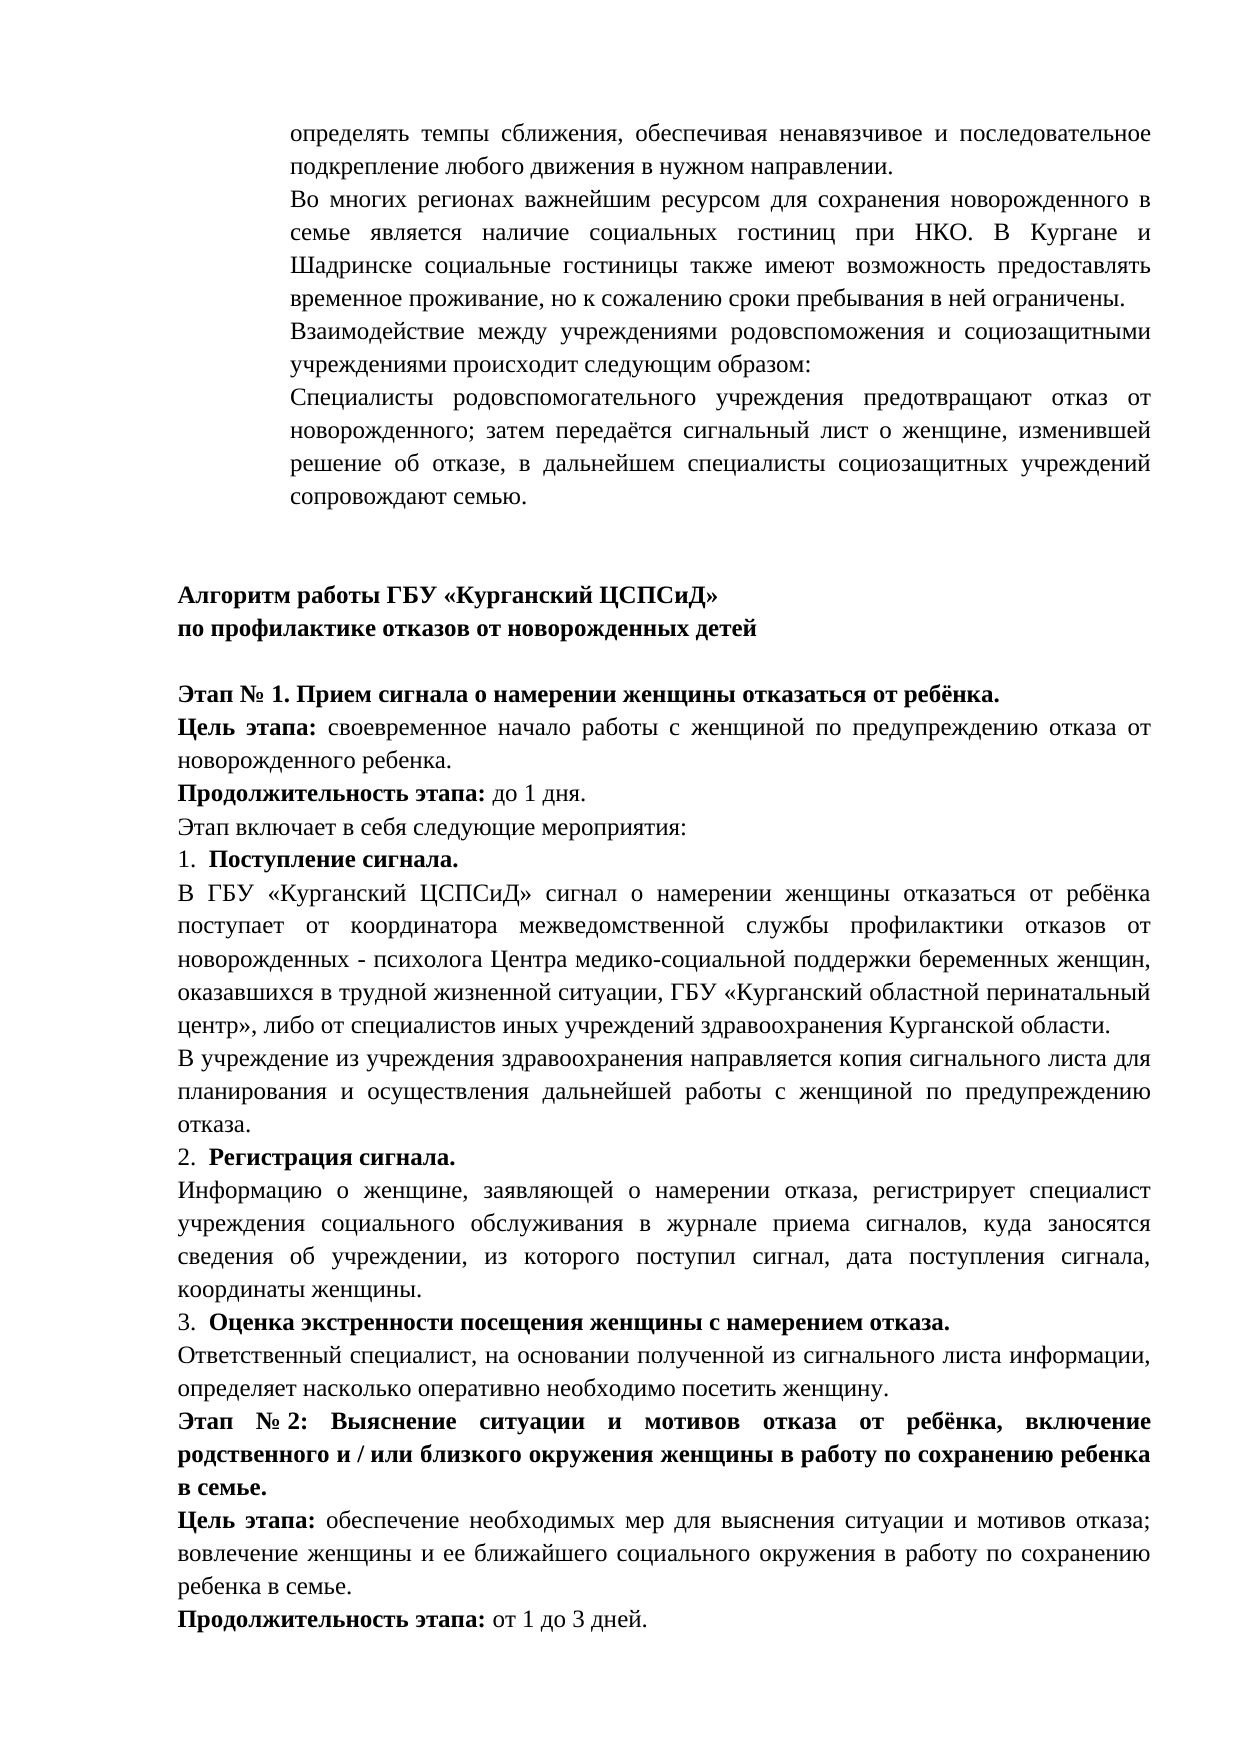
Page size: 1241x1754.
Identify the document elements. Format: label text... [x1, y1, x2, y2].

text Цель этапа: своевременное начало работы с женщиной по предупреждению отказа от новорожденного ребенка. [177, 712, 1152, 774]
text Этап № 1. Прием сигнала о намерении женщины отказаться от ребёнка. [177, 679, 1152, 708]
text 1. Поступление сигнала. [177, 844, 1152, 873]
text Информацию о женщине, заявляющей о намерении отказа, регистрирует специалист учреждения социального обслуживания в журнале приема сигналов, куда заносятся сведения об учреждении, из которого поступил сигнал, дата поступления сигнала, координаты женщины. [177, 1175, 1152, 1303]
text Продолжительность этапа: до 1 дня. [177, 778, 1152, 807]
text В учреждение из учреждения здравоохранения направляется копия сигнального листа для планирования и осуществления дальнейшей работы с женщиной по предупреждению отказа. [177, 1043, 1152, 1137]
text Цель этапа: обеспечение необходимых мер для выяснения ситуации и мотивов отказа; вовлечение женщины и ее ближайшего социального окружения в работу по сохранению ребенка в семье. [177, 1505, 1152, 1600]
text Ответственный специалист, на основании полученной из сигнального листа информации, определяет насколько оперативно необходимо посетить женщину. [177, 1340, 1152, 1402]
text Этап включает в себя следующие мероприятия: [177, 812, 1152, 840]
text по профилактике отказов от новорожденных детей [177, 613, 1152, 642]
text Продолжительность этапа: от 1 до 3 дней. [177, 1604, 1152, 1633]
text Алгоритм работы ГБУ «Курганский ЦСПСиД» [177, 580, 1152, 609]
text В ГБУ «Курганский ЦСПСиД» сигнал о намерении женщины отказаться от ребёнка поступает от координатора межведомственной службы профилактики отказов от новорожденных - психолога Центра медико-социальной поддержки беременных женщин, оказавшихся в трудной жизненной ситуации, ГБУ «Курганский областной перинатальный центр», либо от специалистов иных учреждений здравоохранения Курганской области. [177, 878, 1152, 1038]
text Этап № 2: Выяснение ситуации и мотивов отказа от ребёнка, включение родственного и / или близкого окружения женщины в работу по сохранению ребенка в семье. [177, 1406, 1152, 1501]
text 2. Регистрация сигнала. [177, 1142, 1152, 1171]
text 3. Оценка экстренности посещения женщины с намерением отказа. [177, 1307, 1152, 1336]
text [290, 118, 1152, 180]
text Во многих регионах важнейшим ресурсом для сохранения новорожденного в семье является наличие социальных гостиниц при НКО. В Кургане и Шадринске социальные гостиницы также имеют возможность предоставлять временное проживание, но к сожалению сроки пребывания в ней ограничены. [290, 184, 1152, 312]
text Взаимодействие между учреждениями родовспоможения и социозащитными учреждениями происходит следующим образом: [290, 316, 1152, 378]
text Специалисты родовспомогательного учреждения предотвращают отказ от новорожденного; затем передаётся сигнальный лист о женщине, изменившей решение об отказе, в дальнейшем специалисты социозащитных учреждений сопровождают семью. [290, 382, 1152, 510]
